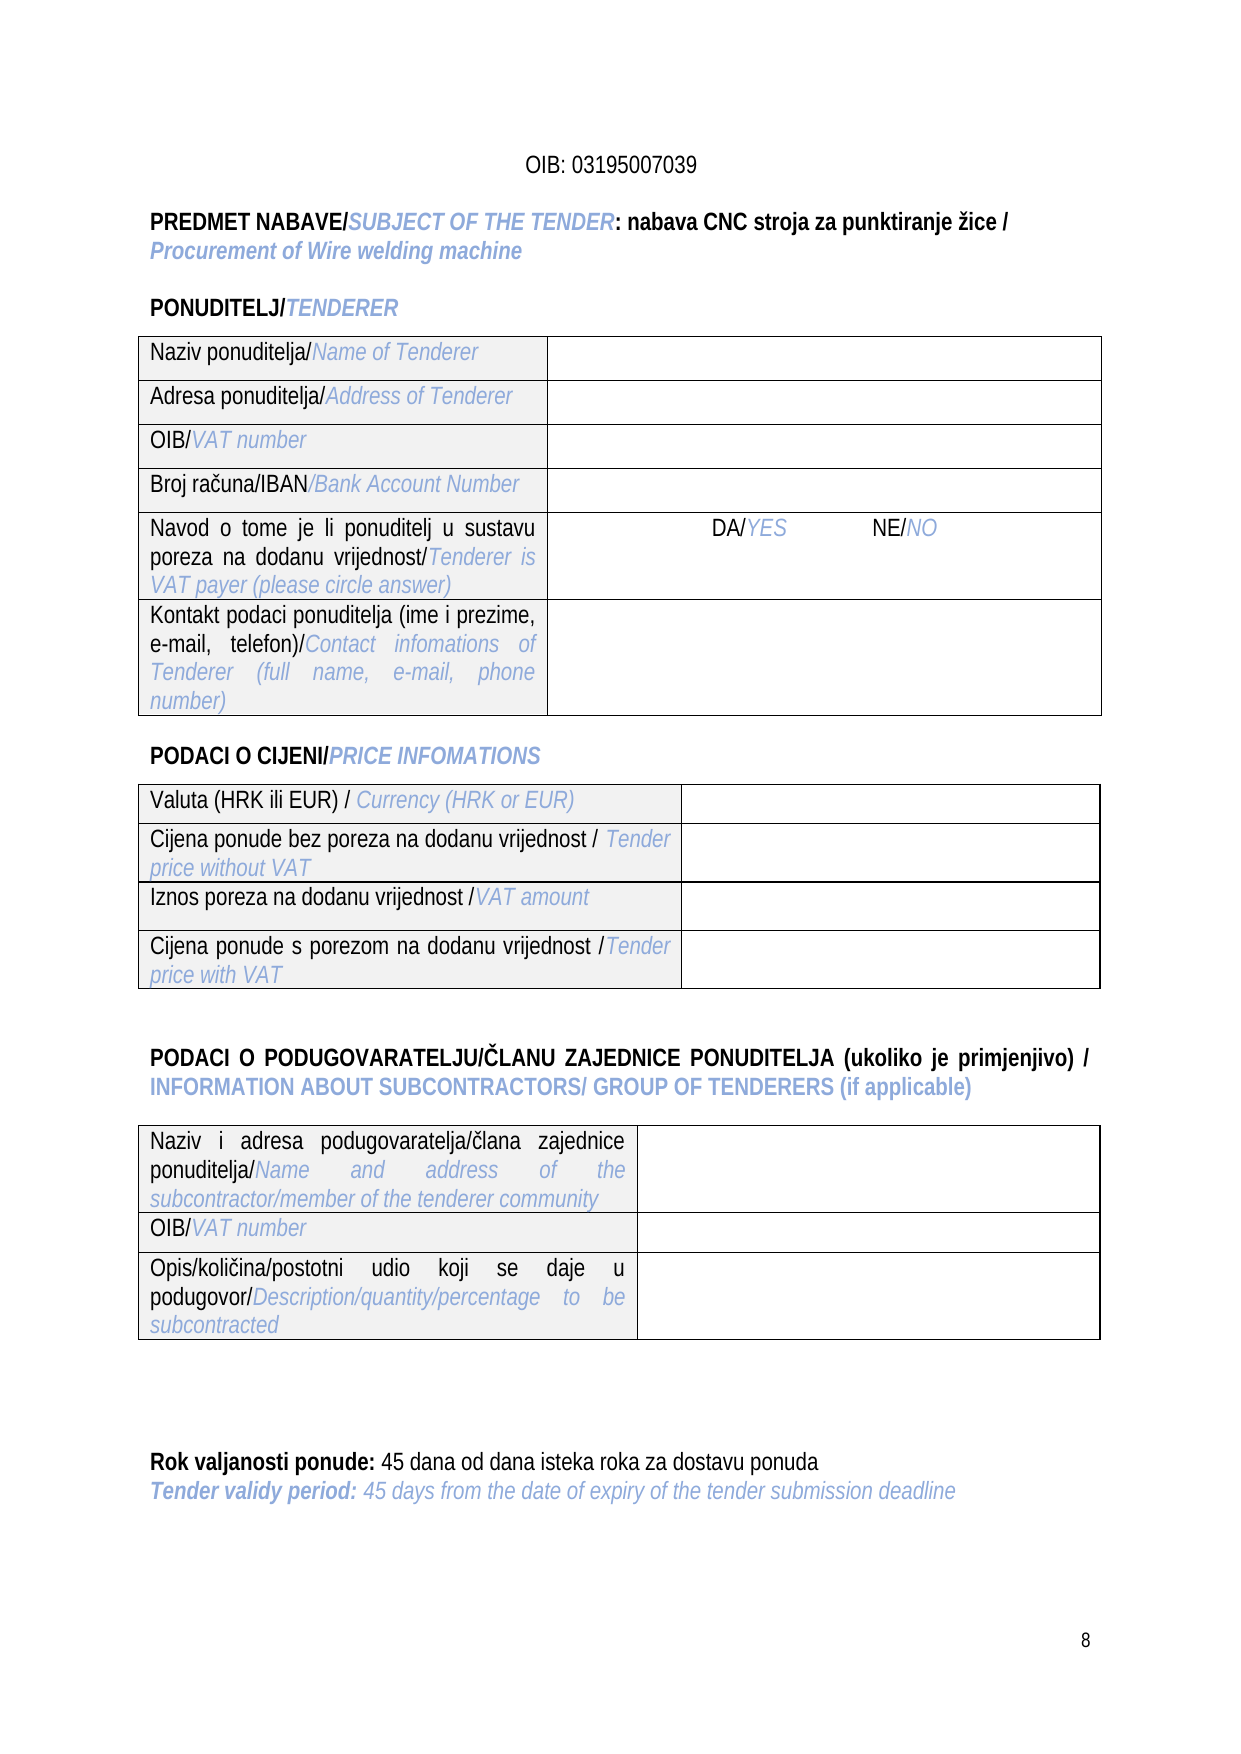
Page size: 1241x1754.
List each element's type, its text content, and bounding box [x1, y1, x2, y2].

table_cell DA/YES NE/NO [548, 513, 1101, 599]
table_cell Adresa ponuditelja/Address of Tenderer [139, 381, 547, 424]
text OIB: 03195007039 [150, 150, 1090, 179]
text Tender validy period: 45 days from the date of expiry of the tender submission deadline [150, 1476, 1090, 1504]
text PODACI O CIJENI/PRICE INFOMATIONS [150, 741, 1090, 769]
text PODACI O PODUGOVARATELJU/ČLANU ZAJEDNICE PONUDITELJA (ukoliko je primjenjivo) / INFORMATION ABOUT SUBCONTRACTORS/ GROUP OF TENDERERS (if applicable) [150, 1043, 1090, 1100]
text PREDMET NABAVE/SUBJECT OF THE TENDER: nabava CNC stroja za punktiranje žice / Procurement of Wire welding machine [150, 207, 1090, 264]
table_cell [548, 425, 1101, 468]
table_cell Opis/količina/postotni udio koji se daje u podugovor/Description/quantity/percentage to be subcontracted [139, 1253, 637, 1339]
table_cell [638, 1253, 1099, 1339]
table_header Valuta (HRK ili EUR) / Currency (HRK or EUR) [139, 785, 681, 823]
table_cell [682, 883, 1099, 930]
table_header [638, 1126, 1099, 1212]
table_cell [682, 931, 1099, 988]
table_cell Kontakt podaci ponuditelja (ime i prezime, e-mail, telefon)/Contact infomations of Tenderer (full name, e-mail, phone number) [139, 600, 547, 714]
table_cell OIB/VAT number [139, 1213, 637, 1252]
text Rok valjanosti ponude: 45 dana od dana isteka roka za dostavu ponuda [150, 1447, 1090, 1476]
table_cell [638, 1213, 1099, 1252]
table_cell Navod o tome je li ponuditelj u sustavu poreza na dodanu vrijednost/Tenderer is VAT payer (please circle answer) [139, 513, 547, 599]
table_cell OIB/VAT number [139, 425, 547, 468]
table_cell [548, 381, 1101, 424]
text PONUDITELJ/TENDERER [150, 293, 1090, 322]
table_header [682, 785, 1099, 823]
table_header Naziv ponuditelja/Name of Tenderer [139, 337, 547, 380]
table_header Naziv i adresa podugovaratelja/člana zajednice ponuditelja/Name and address of the subcontractor/member of the tenderer community [139, 1126, 637, 1212]
table_cell [682, 824, 1099, 881]
table_cell [548, 600, 1101, 714]
table_cell Cijena ponude s porezom na dodanu vrijednost /Tender price with VAT [139, 931, 681, 988]
table_cell Cijena ponude bez poreza na dodanu vrijednost / Tender price without VAT [139, 824, 681, 881]
table_header [548, 337, 1101, 380]
table_cell Broj računa/IBAN/Bank Account Number [139, 469, 547, 512]
table_cell Iznos poreza na dodanu vrijednost /VAT amount [139, 883, 681, 930]
table_cell [548, 469, 1101, 512]
